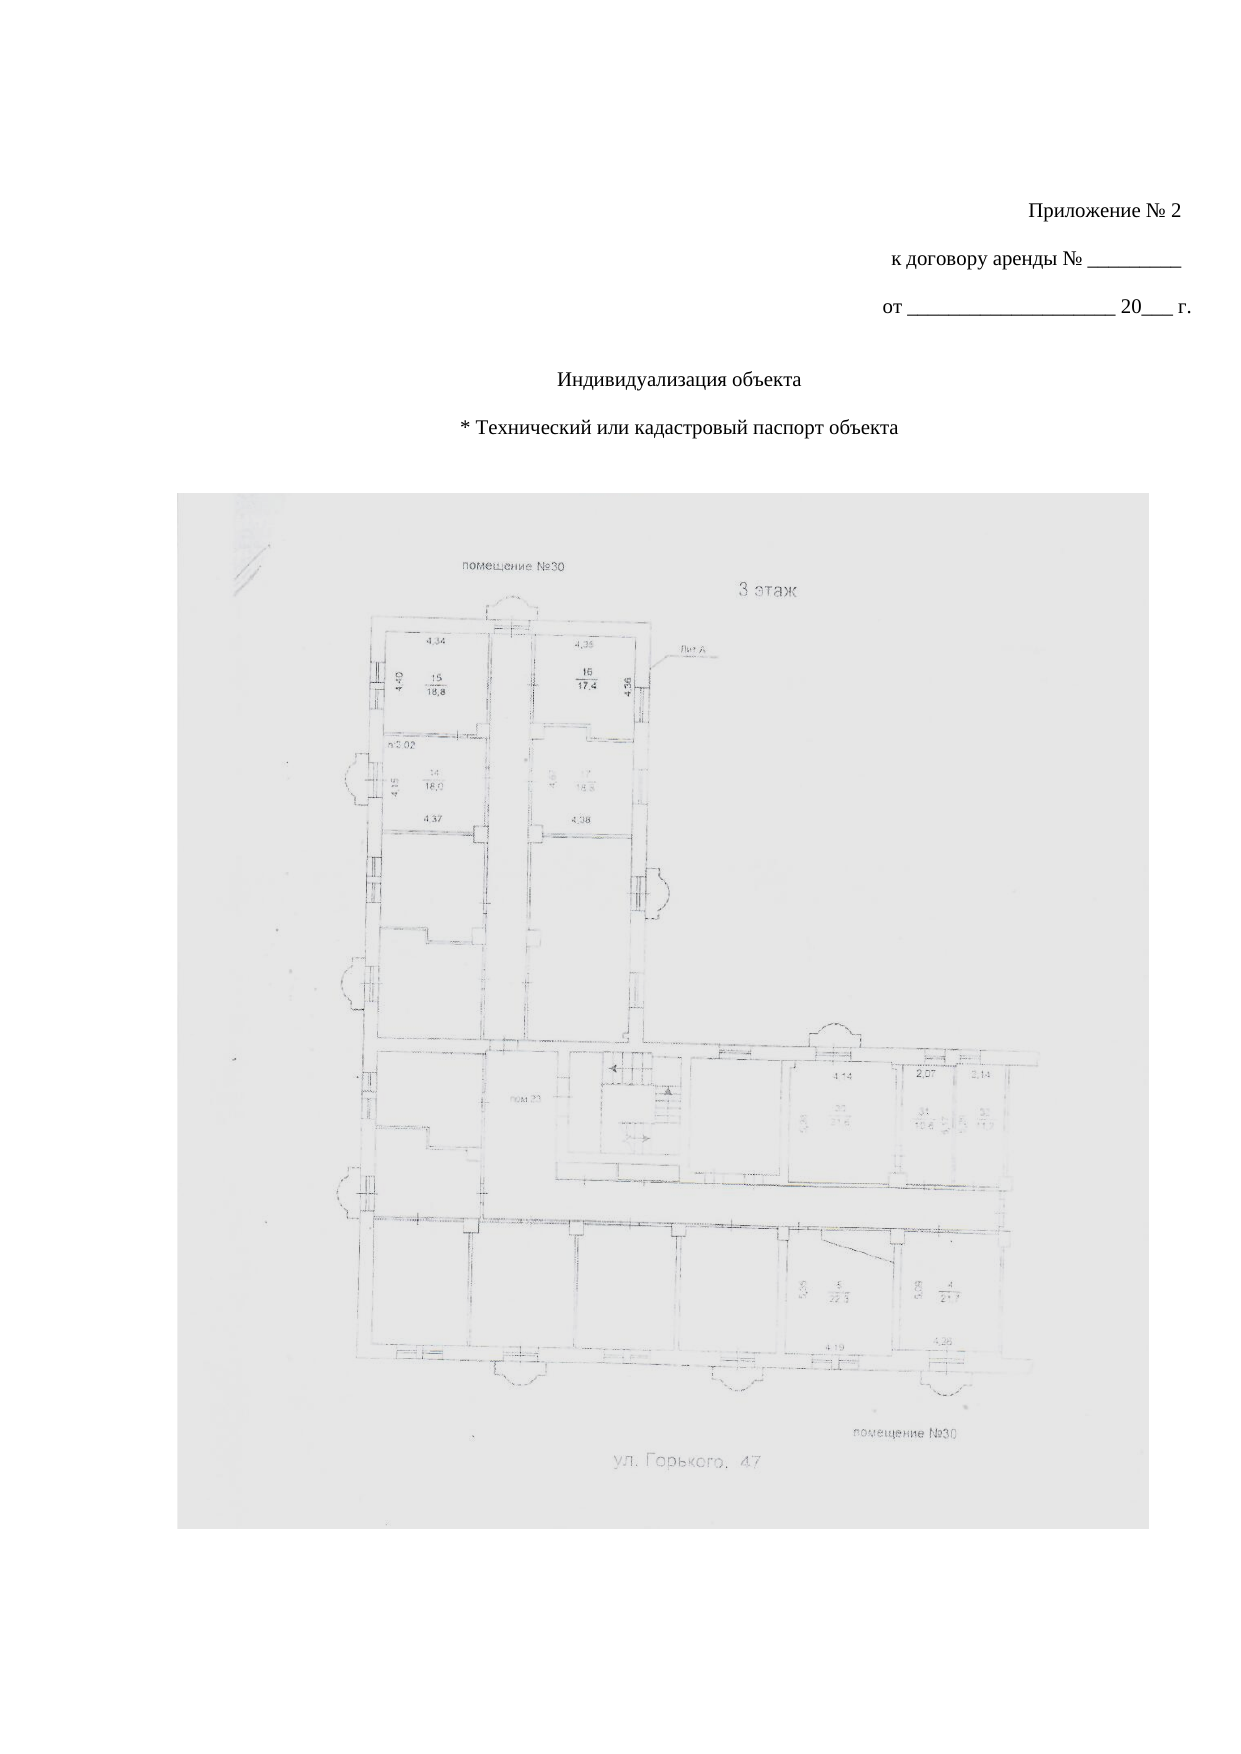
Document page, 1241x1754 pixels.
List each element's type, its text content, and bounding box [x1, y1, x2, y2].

text Индивидуализация объекта [177, 366, 1181, 391]
text от ____________________ 20___ г. [177, 294, 1192, 318]
text к договору аренды № _________ [177, 246, 1181, 270]
text * Технический или кадастровый паспорт объекта [177, 414, 1181, 439]
text Приложение № 2 [177, 198, 1181, 222]
